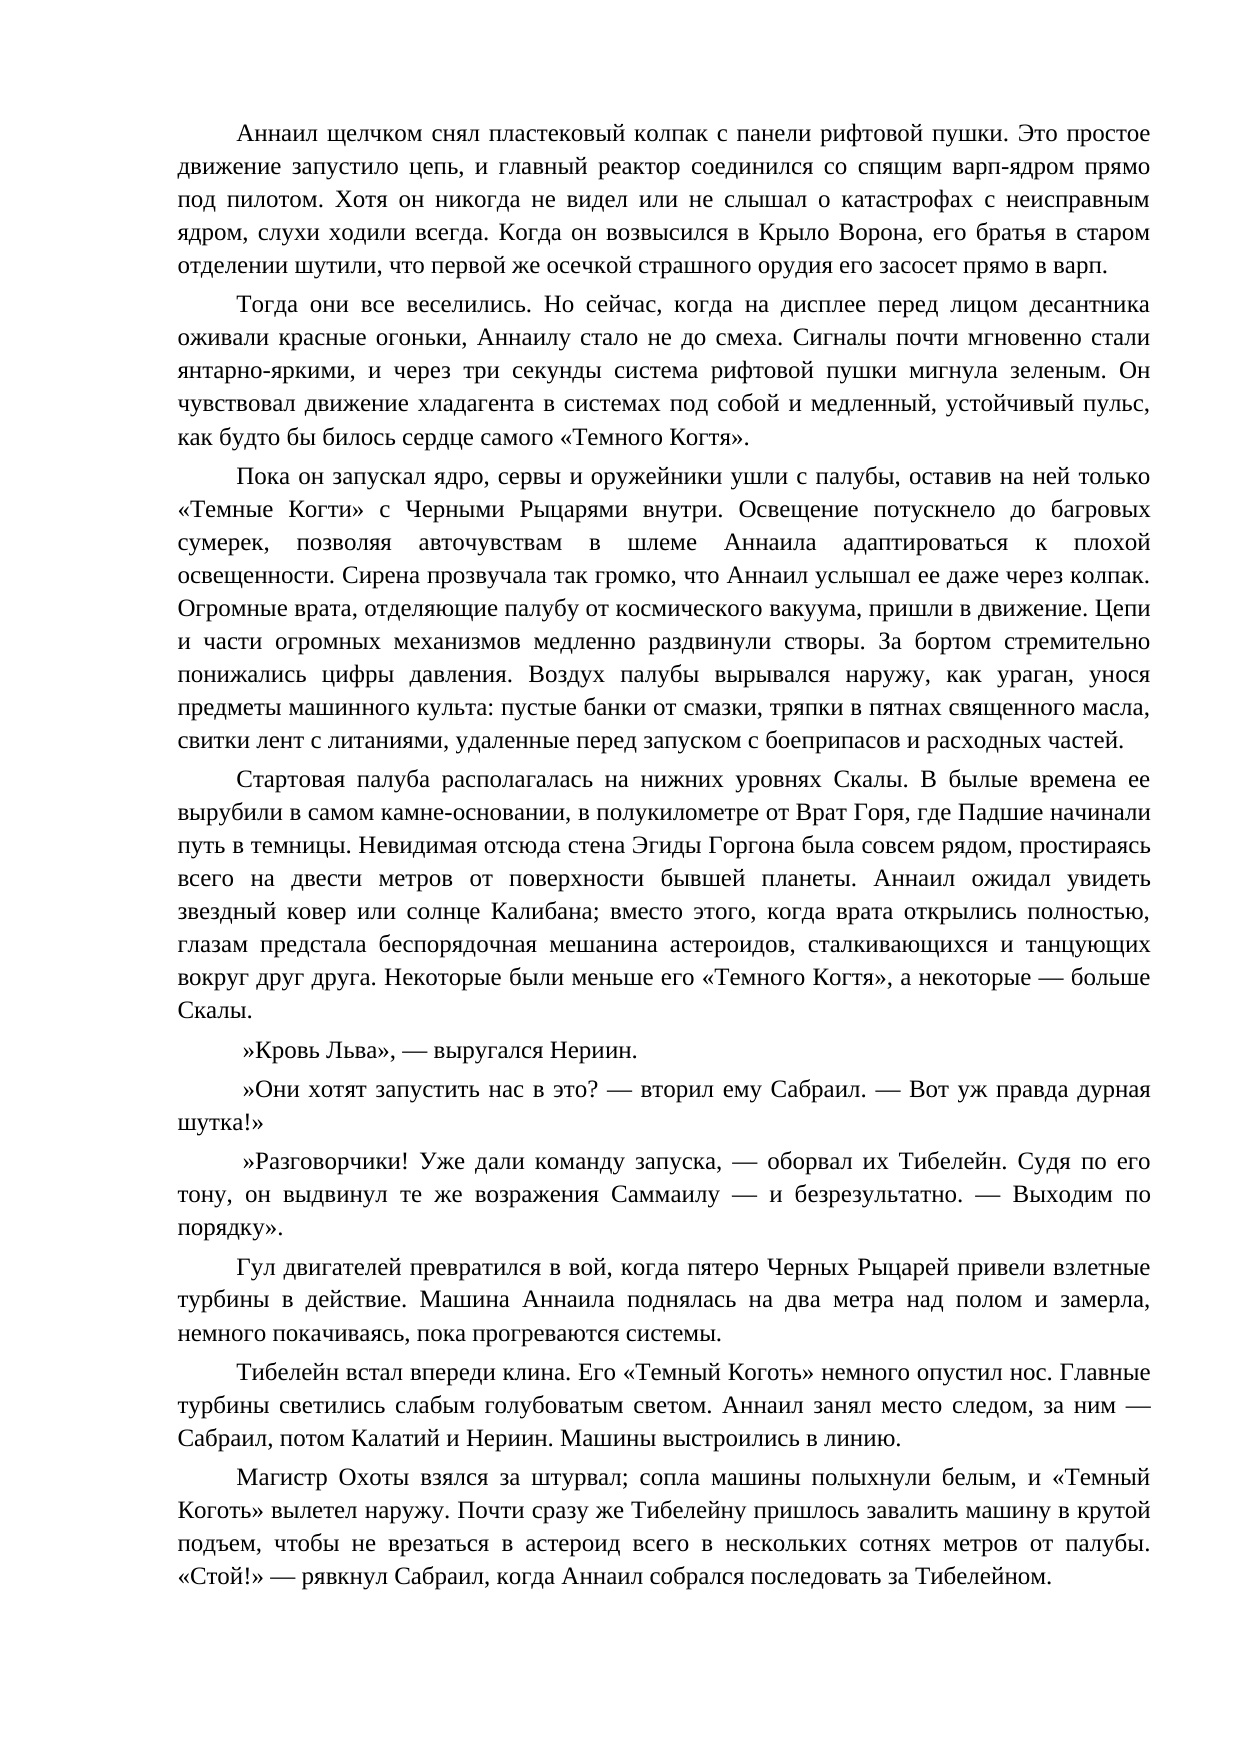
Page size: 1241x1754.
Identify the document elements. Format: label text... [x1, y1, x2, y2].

text Стартовая палуба располагалась на нижних уровнях Скалы. В былые времена ее вырубили в самом камне-основании, в полукилометре от Врат Горя, где Падшие начинали путь в темницы. Невидимая отсюда стена Эгиды Горгона была совсем рядом, простираясь всего на двести метров от поверхности бывшей планеты. Аннаил ожидал увидеть звездный ковер или солнце Калибана; вместо этого, когда врата открылись полностью, глазам предстала беспорядочная мешанина астероидов, сталкивающихся и танцующих вокруг друг друга. Некоторые были меньше его «Темного Когтя», а некоторые — больше Скалы. [177, 764, 1152, 1024]
text »Они хотят запустить нас в это? — вторил ему Сабраил. — Вот уж правда дурная шутка!» [177, 1074, 1152, 1136]
text Магистр Охоты взялся за штурвал; сопла машины полыхнули белым, и «Темный Коготь» вылетел наружу. Почти сразу же Тибелейну пришлось завалить машину в крутой подъем, чтобы не врезаться в астероид всего в нескольких сотнях метров от палубы. «Стой!» — рявкнул Сабраил, когда Аннаил собрался последовать за Тибелейном. [177, 1462, 1152, 1590]
text Тибелейн встал впереди клина. Его «Темный Коготь» немного опустил нос. Главные турбины светились слабым голубоватым светом. Аннаил занял место следом, за ним — Сабраил, потом Калатий и Нериин. Машины выстроились в линию. [177, 1357, 1152, 1452]
text Пока он запускал ядро, сервы и оружейники ушли с палубы, оставив на ней только «Темные Когти» с Черными Рыцарями внутри. Освещение потускнело до багровых сумерек, позволяя авточувствам в шлеме Аннаила адаптироваться к плохой освещенности. Сирена прозвучала так громко, что Аннаил услышал ее даже через колпак. Огромные врата, отделяющие палубу от космического вакуума, пришли в движение. Цепи и части огромных механизмов медленно раздвинули створы. За бортом стремительно понижались цифры давления. Воздух палубы вырывался наружу, как ураган, унося предметы машинного культа: пустые банки от смазки, тряпки в пятнах священного масла, свитки лент с литаниями, удаленные перед запуском с боеприпасов и расходных частей. [177, 461, 1152, 754]
text »Разговорчики! Уже дали команду запуска, — оборвал их Тибелейн. Судя по его тону, он выдвинул те же возражения Саммаилу — и безрезультатно. — Выходим по порядку». [177, 1146, 1152, 1241]
text Аннаил щелчком снял пластековый колпак с панели рифтовой пушки. Это простое движение запустило цепь, и главный реактор соединился со спящим варп-ядром прямо под пилотом. Хотя он никогда не видел или не слышал о катастрофах с неисправным ядром, слухи ходили всегда. Когда он возвысился в Крыло Ворона, его братья в старом отделении шутили, что первой же осечкой страшного орудия его засосет прямо в варп. [177, 118, 1152, 279]
text Тогда они все веселились. Но сейчас, когда на дисплее перед лицом десантника оживали красные огоньки, Аннаилу стало не до смеха. Сигналы почти мгновенно стали янтарно-яркими, и через три секунды система рифтовой пушки мигнула зеленым. Он чувствовал движение хладагента в системах под собой и медленный, устойчивый пульс, как будто бы билось сердце самого «Темного Когтя». [177, 289, 1152, 450]
text Гул двигателей превратился в вой, когда пятеро Черных Рыцарей привели взлетные турбины в действие. Машина Аннаила поднялась на два метра над полом и замерла, немного покачиваясь, пока прогреваются системы. [177, 1252, 1152, 1346]
text »Кровь Льва», — выругался Нериин. [177, 1035, 1152, 1063]
